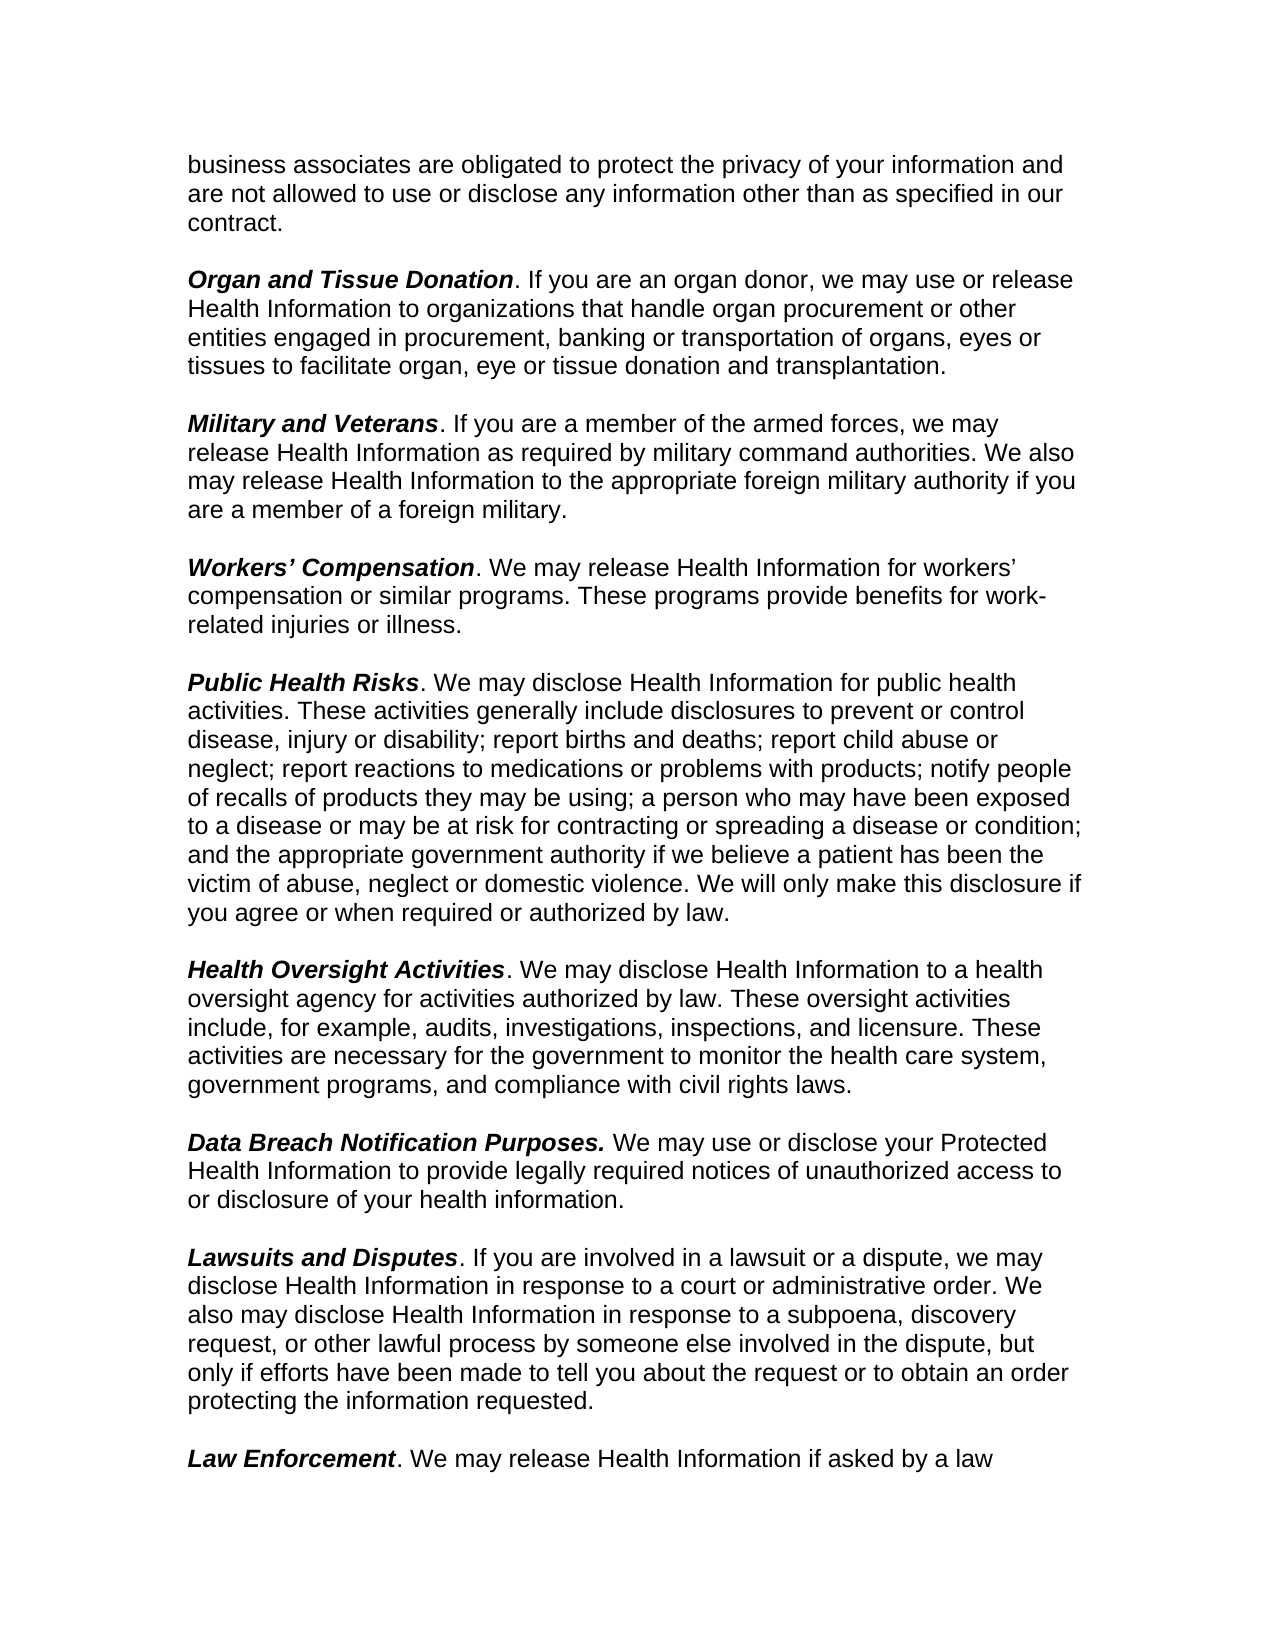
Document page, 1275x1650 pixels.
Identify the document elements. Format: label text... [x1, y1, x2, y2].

text Military and Veterans. If you are a member of the armed forces, we may release Health Information as required by military command authorities. We also may release Health Information to the appropriate foreign military authority if you are a member of a foreign military. [187, 409, 1087, 524]
text Data Breach Notification Purposes. We may use or disclose your Protected Health Information to provide legally required notices of unauthorized access to or disclosure of your health information. [187, 1127, 1087, 1214]
text Lawsuits and Disputes. If you are involved in a lawsuit or a dispute, we may disclose Health Information in response to a court or administrative order. We also may disclose Health Information in response to a subpoena, discovery request, or other lawful process by someone else involved in the dispute, but only if efforts have been made to tell you about the request or to obtain an order protecting the information requested. [187, 1242, 1087, 1415]
text Workers’ Compensation. We may release Health Information for workers’ compensation or similar programs. These programs provide benefits for work-related injuries or illness. [187, 552, 1087, 639]
text Organ and Tissue Donation. If you are an organ donor, we may use or release Health Information to organizations that handle organ procurement or other entities engaged in procurement, banking or transportation of organs, eyes or tissues to facilitate organ, eye or tissue donation and transplantation. [187, 265, 1087, 380]
text Public Health Risks. We may disclose Health Information for public health activities. These activities generally include disclosures to prevent or control disease, injury or disability; report births and deaths; report child abuse or neglect; report reactions to medications or problems with products; notify people of recalls of products they may be using; a person who may have been exposed to a disease or may be at risk for contracting or spreading a disease or condition; and the appropriate government authority if we believe a patient has been the victim of abuse, neglect or domestic violence. We will only make this disclosure if you agree or when required or authorized by law. [187, 667, 1087, 926]
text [187, 150, 1087, 236]
text Health Oversight Activities. We may disclose Health Information to a health oversight agency for activities authorized by law. These oversight activities include, for example, audits, investigations, inspections, and licensure. These activities are necessary for the government to monitor the health care system, government programs, and compliance with civil rights laws. [187, 955, 1087, 1099]
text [187, 1444, 1087, 1472]
